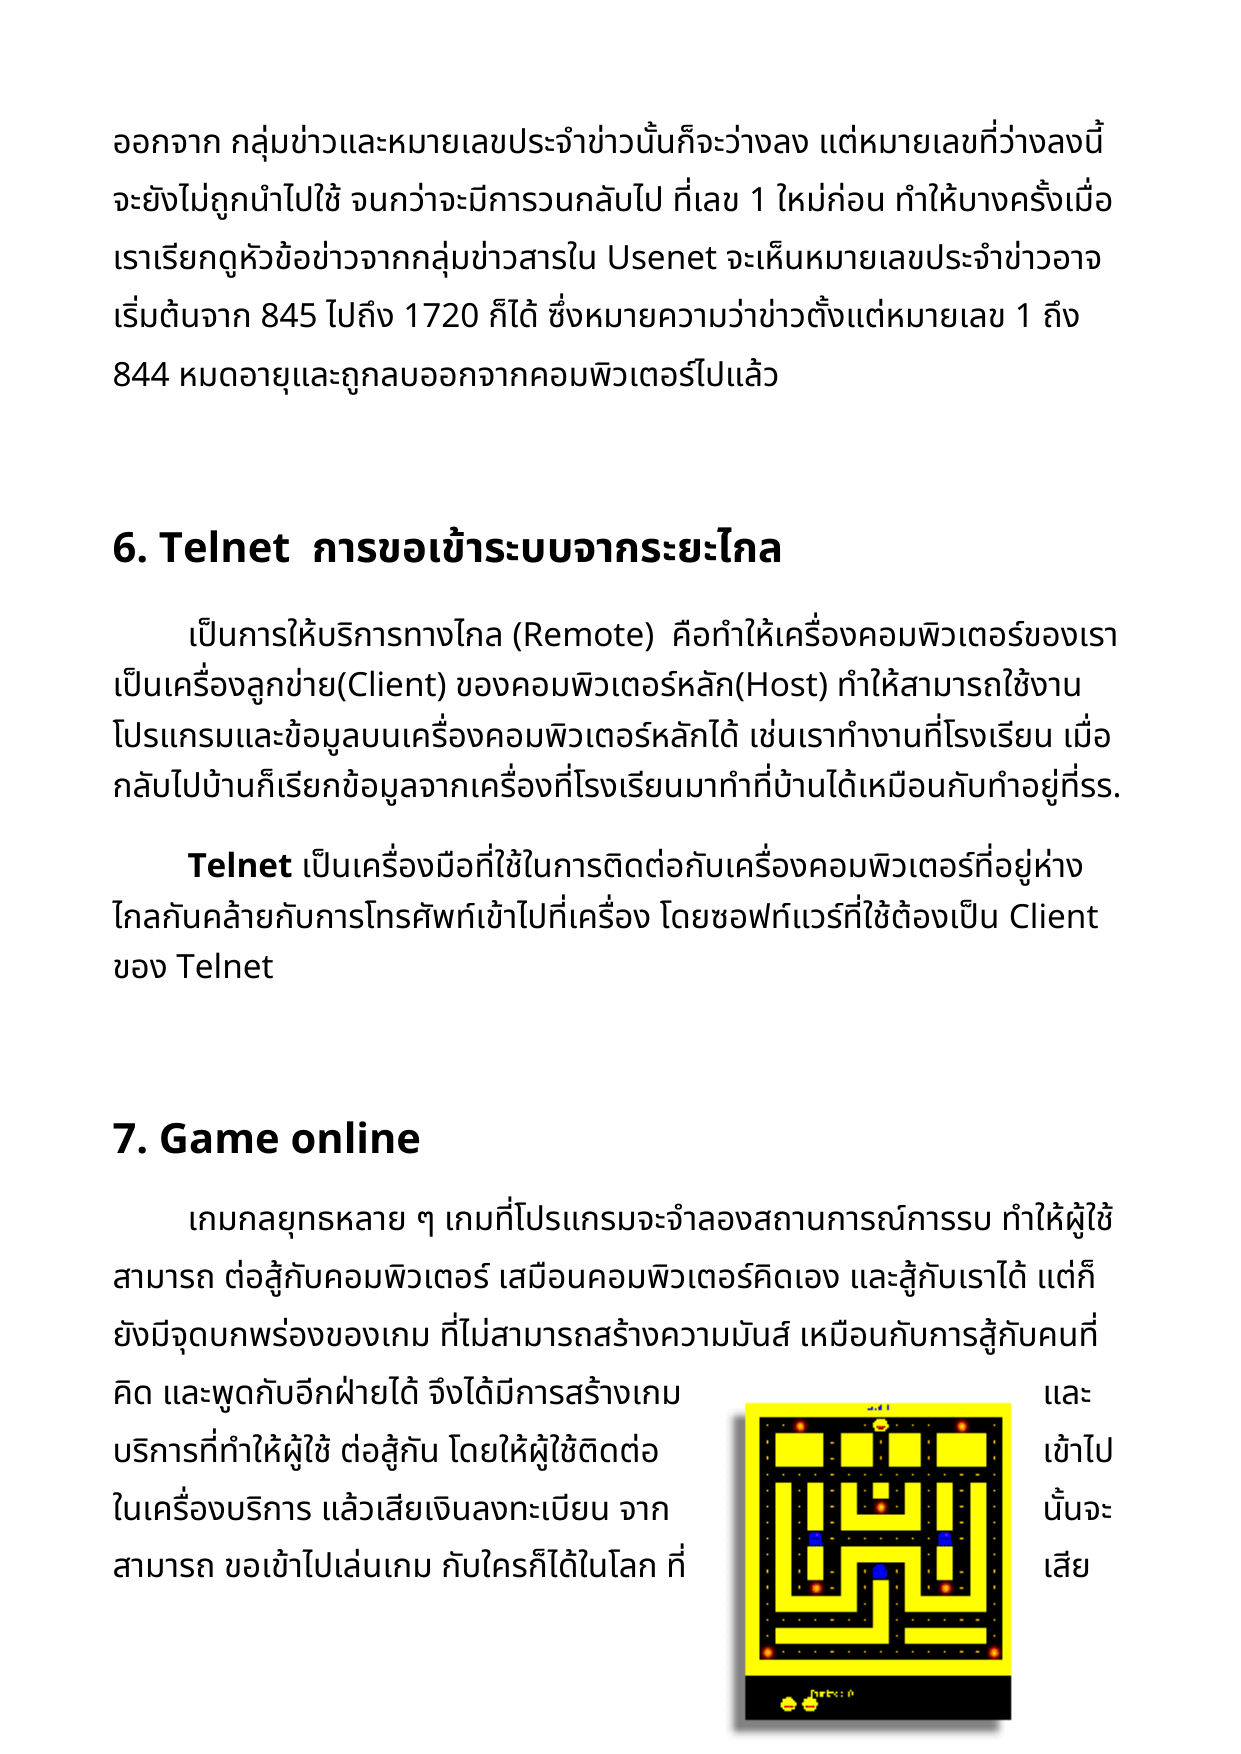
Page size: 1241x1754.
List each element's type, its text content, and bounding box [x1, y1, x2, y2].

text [112, 118, 1128, 749]
text Telnet เป็นเครื่องมือที่ใช้ในการติดต่อกับเครื่องคอมพิวเตอร์ที่อยู่ห่างไกลกันคล้ายกับการโทรศัพท์เข้าไปที่เครื่อง โดยซอฟท์แวร์ที่ใช้ต้องเป็น Client ของ Telnet [112, 1190, 1128, 1342]
text เป็นการให้บริการทางไกล (Remote) คือทำให้เครื่องคอมพิวเตอร์ของเราเป็นเครื่องลูกข่าย(Client) ของคอมพิวเตอร์หลัก(Host) ทำให้สามารถใช้งานโปรแกรมและข้อมูลบนเครื่องคอมพิวเตอร์หลักได้ เช่นเราทำงานที่โรงเรียน เมื่อกลับไปบ้านก็เรียกข้อมูลจากเครื่องที่โรงเรียนมาทำที่บ้านได้เหมือนกับทำอยู่ที่รร. [112, 959, 1128, 1161]
text 6. Telnet การขอเข้าระบบจากระยะไกล [112, 866, 1128, 930]
text 7. Game online [112, 1457, 1128, 1514]
